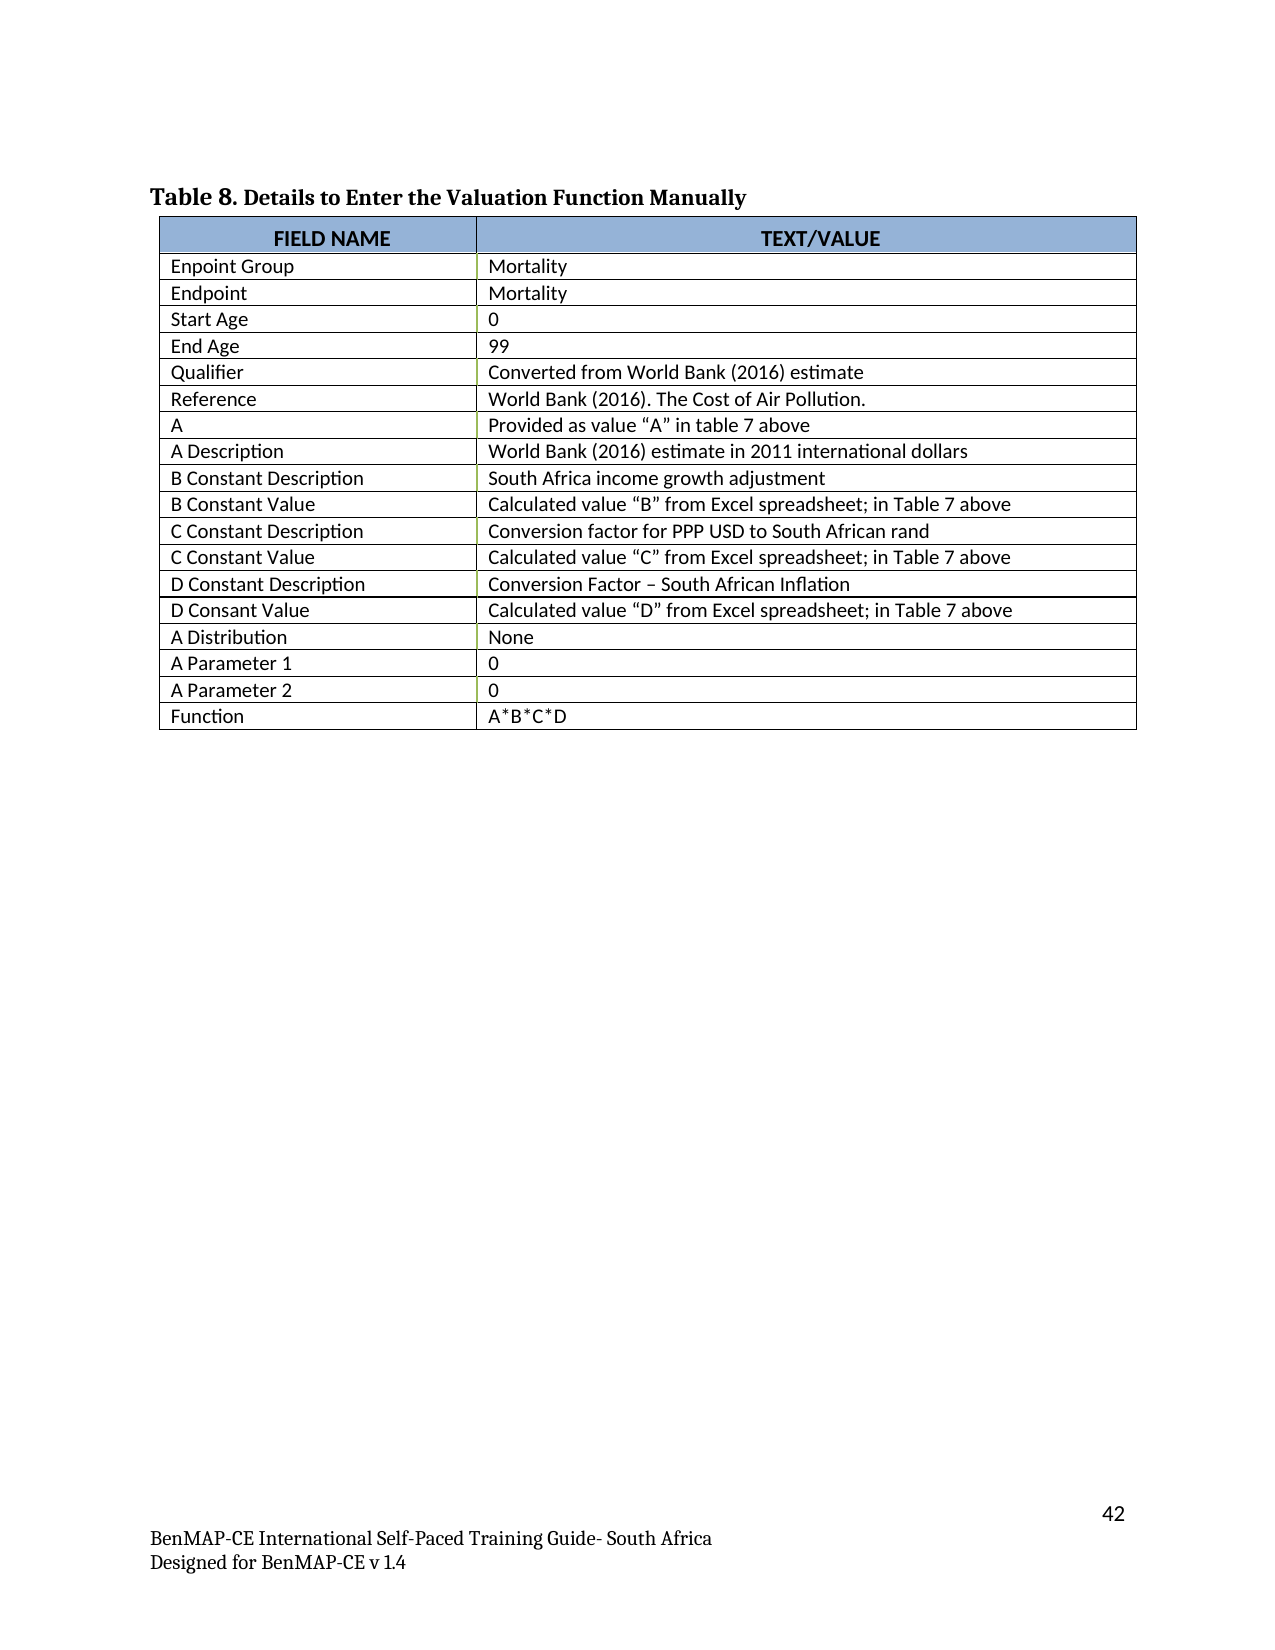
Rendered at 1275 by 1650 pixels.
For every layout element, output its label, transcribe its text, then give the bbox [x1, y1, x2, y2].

table_cell World Bank (2016) estimate in 2011 international dollars [477, 439, 1136, 464]
table_header TEXT/VALUE [477, 217, 1136, 252]
table_cell A Distribution [160, 624, 476, 649]
table_cell D Consant Value [160, 598, 476, 623]
table_cell Mortality [477, 280, 1136, 305]
table_cell Provided as value “A” in table 7 above [478, 412, 1136, 438]
table_cell End Age [160, 333, 476, 358]
table_cell South Africa income growth adjustment [478, 465, 1136, 491]
table_cell Qualifier [160, 359, 476, 385]
table_cell 0 [478, 677, 1136, 702]
table_cell Conversion factor for PPP USD to South African rand [478, 518, 1136, 543]
table_cell D Constant Description [160, 571, 476, 596]
table_cell 0 [478, 306, 1136, 332]
table_cell Calculated value “D” from Excel spreadsheet; in Table 7 above [477, 598, 1136, 623]
table_cell Reference [160, 386, 476, 411]
table_cell Calculated value “B” from Excel spreadsheet; in Table 7 above [477, 492, 1136, 517]
table_cell C Constant Description [160, 518, 476, 543]
table_cell C Constant Value [160, 545, 476, 570]
table_cell Enpoint Group [160, 254, 476, 279]
table_cell Conversion Factor – South African Inflation [478, 571, 1136, 596]
table_cell A [160, 412, 476, 438]
table_cell B Constant Description [160, 465, 476, 491]
table_cell Converted from World Bank (2016) estimate [478, 359, 1136, 385]
table_cell World Bank (2016). The Cost of Air Pollution. [477, 386, 1136, 411]
table_cell Mortality [478, 254, 1136, 279]
table_cell A Parameter 1 [160, 650, 476, 676]
table_cell Endpoint [160, 280, 476, 305]
table_cell B Constant Value [160, 492, 476, 517]
table_header FIELD NAME [160, 217, 476, 252]
table_cell None [478, 624, 1136, 649]
table_cell 0 [477, 650, 1136, 676]
table_cell Function [160, 703, 476, 729]
text Table 8. Details to Enter the Valuation Function Manually [150, 183, 1125, 212]
table_cell A*B*C*D [477, 703, 1136, 729]
table_cell Start Age [160, 306, 476, 332]
table_cell A Description [160, 439, 476, 464]
table_cell 99 [477, 333, 1136, 358]
table_cell Calculated value “C” from Excel spreadsheet; in Table 7 above [477, 545, 1136, 570]
table_cell A Parameter 2 [160, 677, 476, 702]
